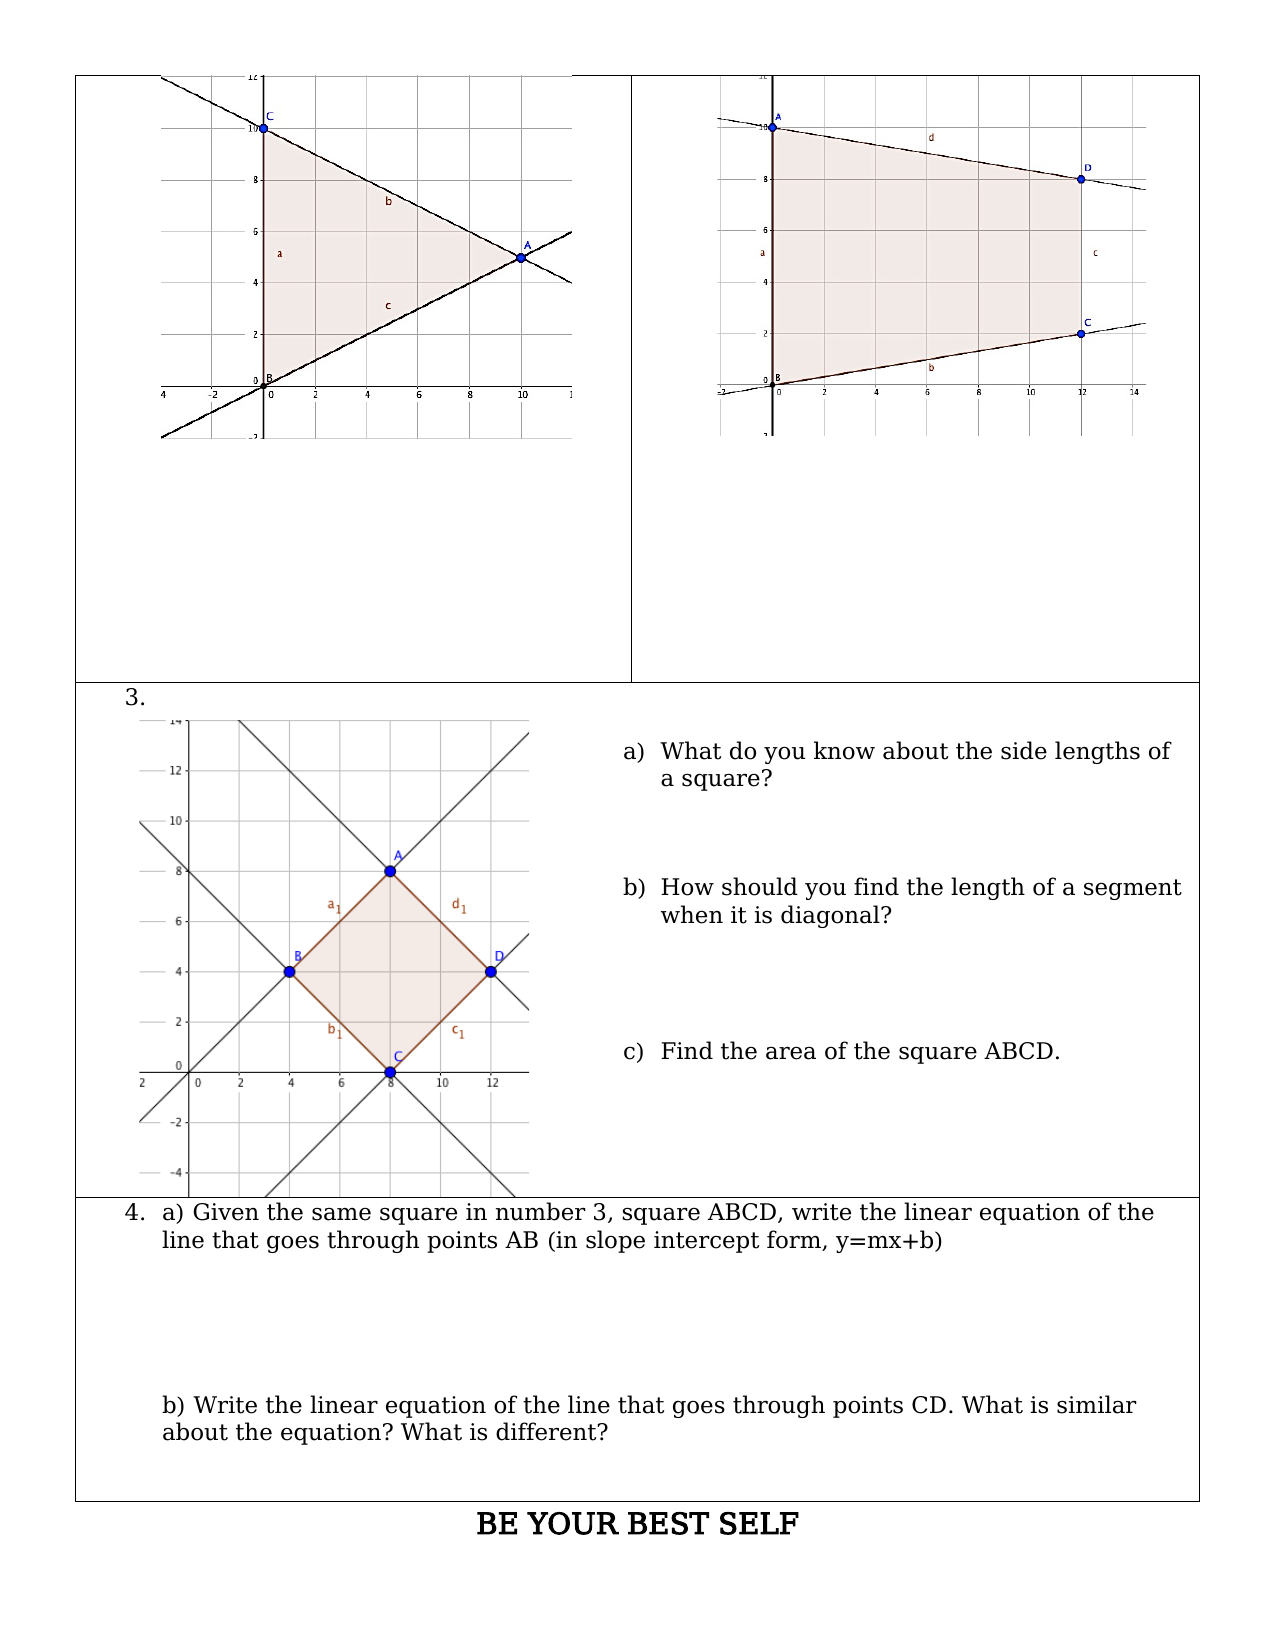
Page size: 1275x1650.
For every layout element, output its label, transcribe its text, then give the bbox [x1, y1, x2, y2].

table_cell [632, 76, 1199, 682]
picture [161, 75, 572, 439]
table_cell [76, 76, 631, 682]
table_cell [76, 1198, 1199, 1501]
picture [717, 76, 1147, 436]
table_cell What do you know about the side lengths of a square? How should you find the length of a segment when it is diagonal? Find the area of the square ABCD. [76, 683, 1199, 1197]
picture [139, 720, 530, 1197]
